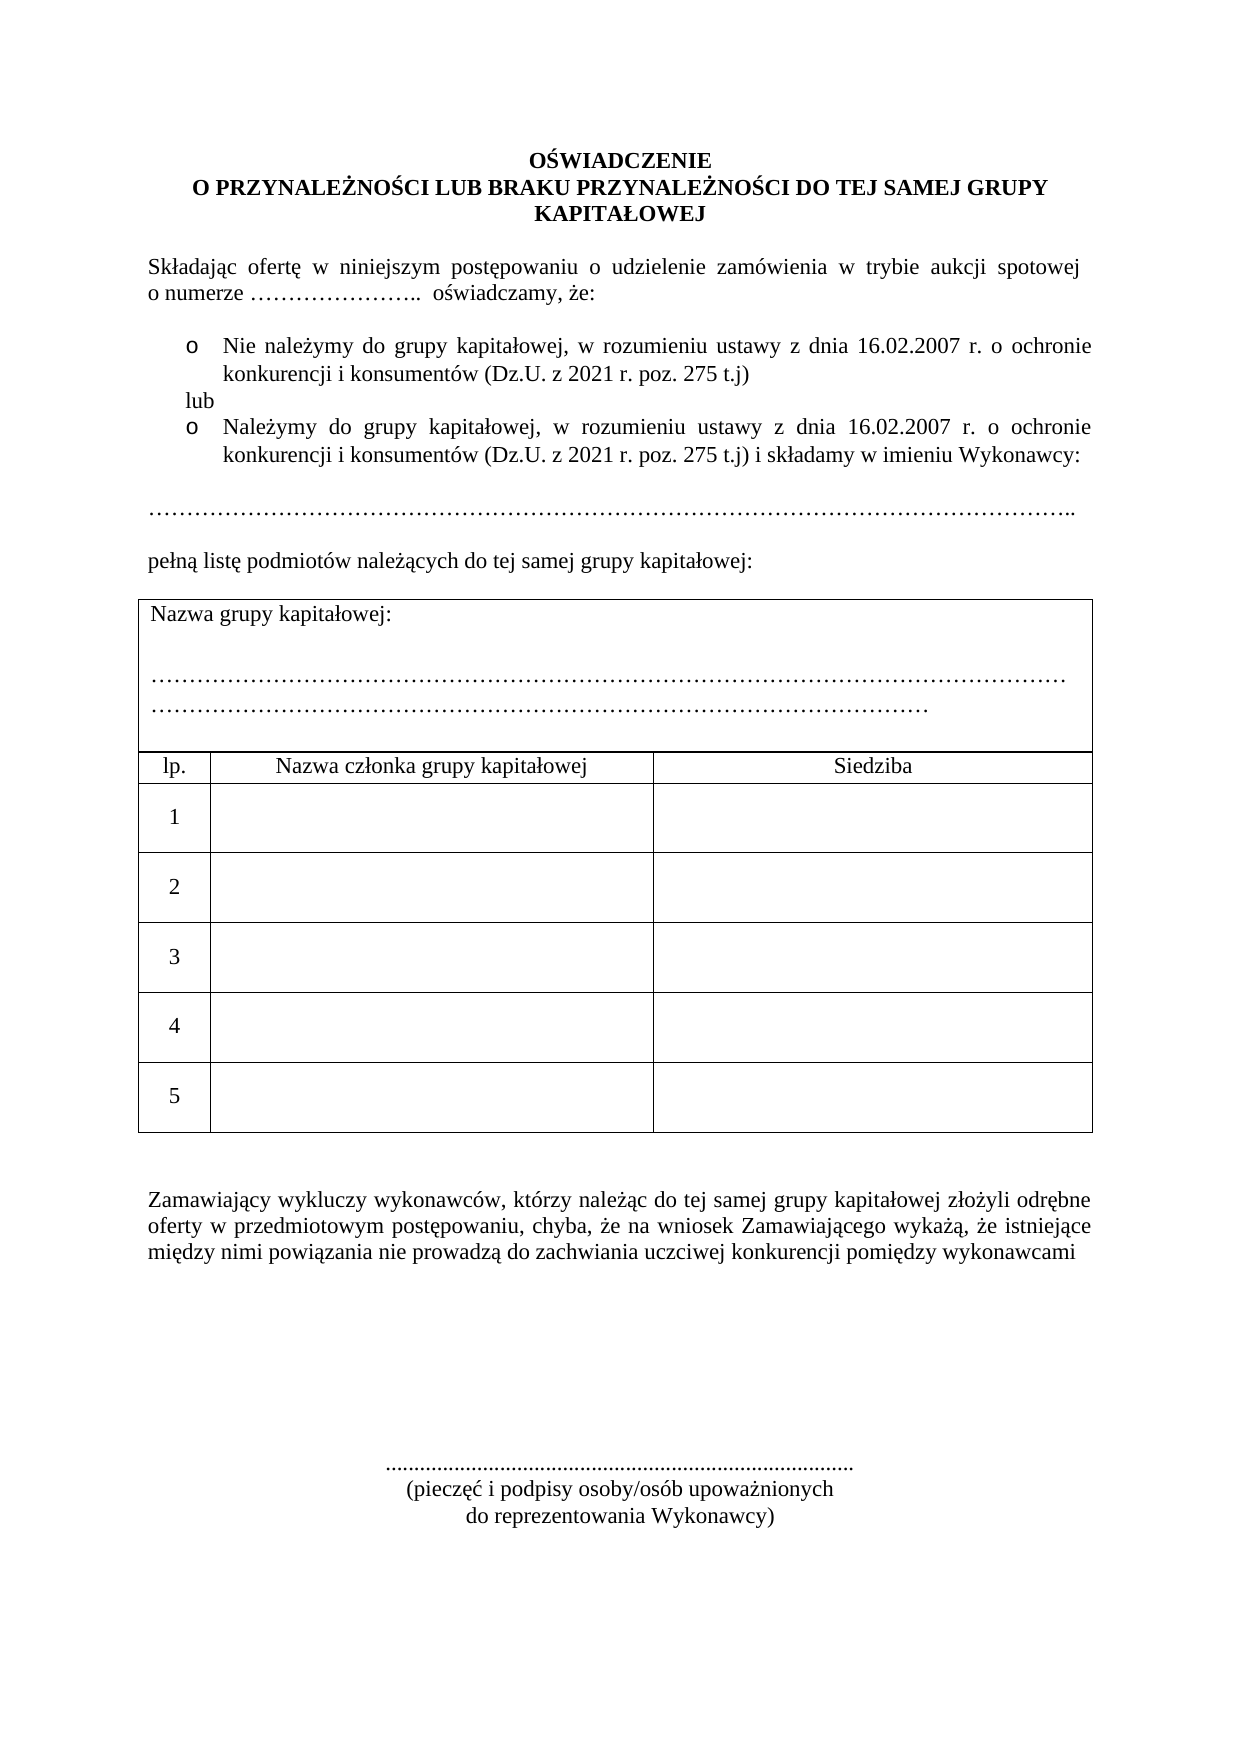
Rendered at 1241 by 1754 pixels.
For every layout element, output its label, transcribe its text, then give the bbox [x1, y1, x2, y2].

table_cell Siedziba [654, 753, 1092, 782]
text OŚWIADCZENIE [148, 148, 1093, 174]
list Należymy do grupy kapitałowej, w rozumieniu ustawy z dnia 16.02.2007 r. o ochronie konkurencji i konsumentów (Dz.U. z 2021 r. poz. 275 t.j) i składamy w imieniu Wykonawcy: [185, 413, 1093, 468]
text ………………………………………………………………………………………………………….. [148, 494, 1093, 520]
text Składając ofertę w niniejszym postępowaniu o udzielenie zamówienia w trybie aukcji spotowej o numerze ………………….. oświadczamy, że: [148, 253, 1093, 306]
table_cell 4 [139, 993, 210, 1062]
table_cell 2 [139, 853, 210, 922]
table_cell [211, 923, 653, 992]
table_cell [211, 993, 653, 1062]
table_cell [654, 1063, 1092, 1132]
table_cell [211, 1063, 653, 1132]
text (pieczęć i podpisy osoby/osób upoważnionych [148, 1476, 1093, 1502]
table_cell 5 [139, 1063, 210, 1132]
table_cell [211, 784, 653, 852]
text .................................................................................. [148, 1449, 1093, 1476]
text do reprezentowania Wykonawcy) [148, 1502, 1093, 1528]
text Zamawiający wykluczy wykonawców, którzy należąc do tej samej grupy kapitałowej złożyli odrębne oferty w przedmiotowym postępowaniu, chyba, że na wniosek Zamawiającego wykażą, że istniejące między nimi powiązania nie prowadzą do zachwiania uczciwej konkurencji pomiędzy wykonawcami [148, 1186, 1093, 1265]
table_header Nazwa grupy kapitałowej: …………………………………………………………………………………………………………………………………………………………………………………………………… [139, 600, 1092, 751]
table_cell 1 [139, 784, 210, 852]
table_cell 3 [139, 923, 210, 992]
table_cell [654, 993, 1092, 1062]
text pełną listę podmiotów należących do tej samej grupy kapitałowej: [148, 547, 1093, 573]
table_cell lp. [139, 753, 210, 782]
table_cell [654, 923, 1092, 992]
list Nie należymy do grupy kapitałowej, w rozumieniu ustawy z dnia 16.02.2007 r. o ochronie konkurencji i konsumentów (Dz.U. z 2021 r. poz. 275 t.j) [185, 332, 1093, 387]
text lub [185, 387, 1093, 413]
table_cell [654, 853, 1092, 922]
table_cell Nazwa członka grupy kapitałowej [211, 753, 653, 782]
table_cell [211, 853, 653, 922]
text O PRZYNALEŻNOŚCI LUB BRAKU PRZYNALEŻNOŚCI DO TEJ SAMEJ GRUPY KAPITAŁOWEJ [148, 174, 1093, 227]
table_cell [654, 784, 1092, 852]
